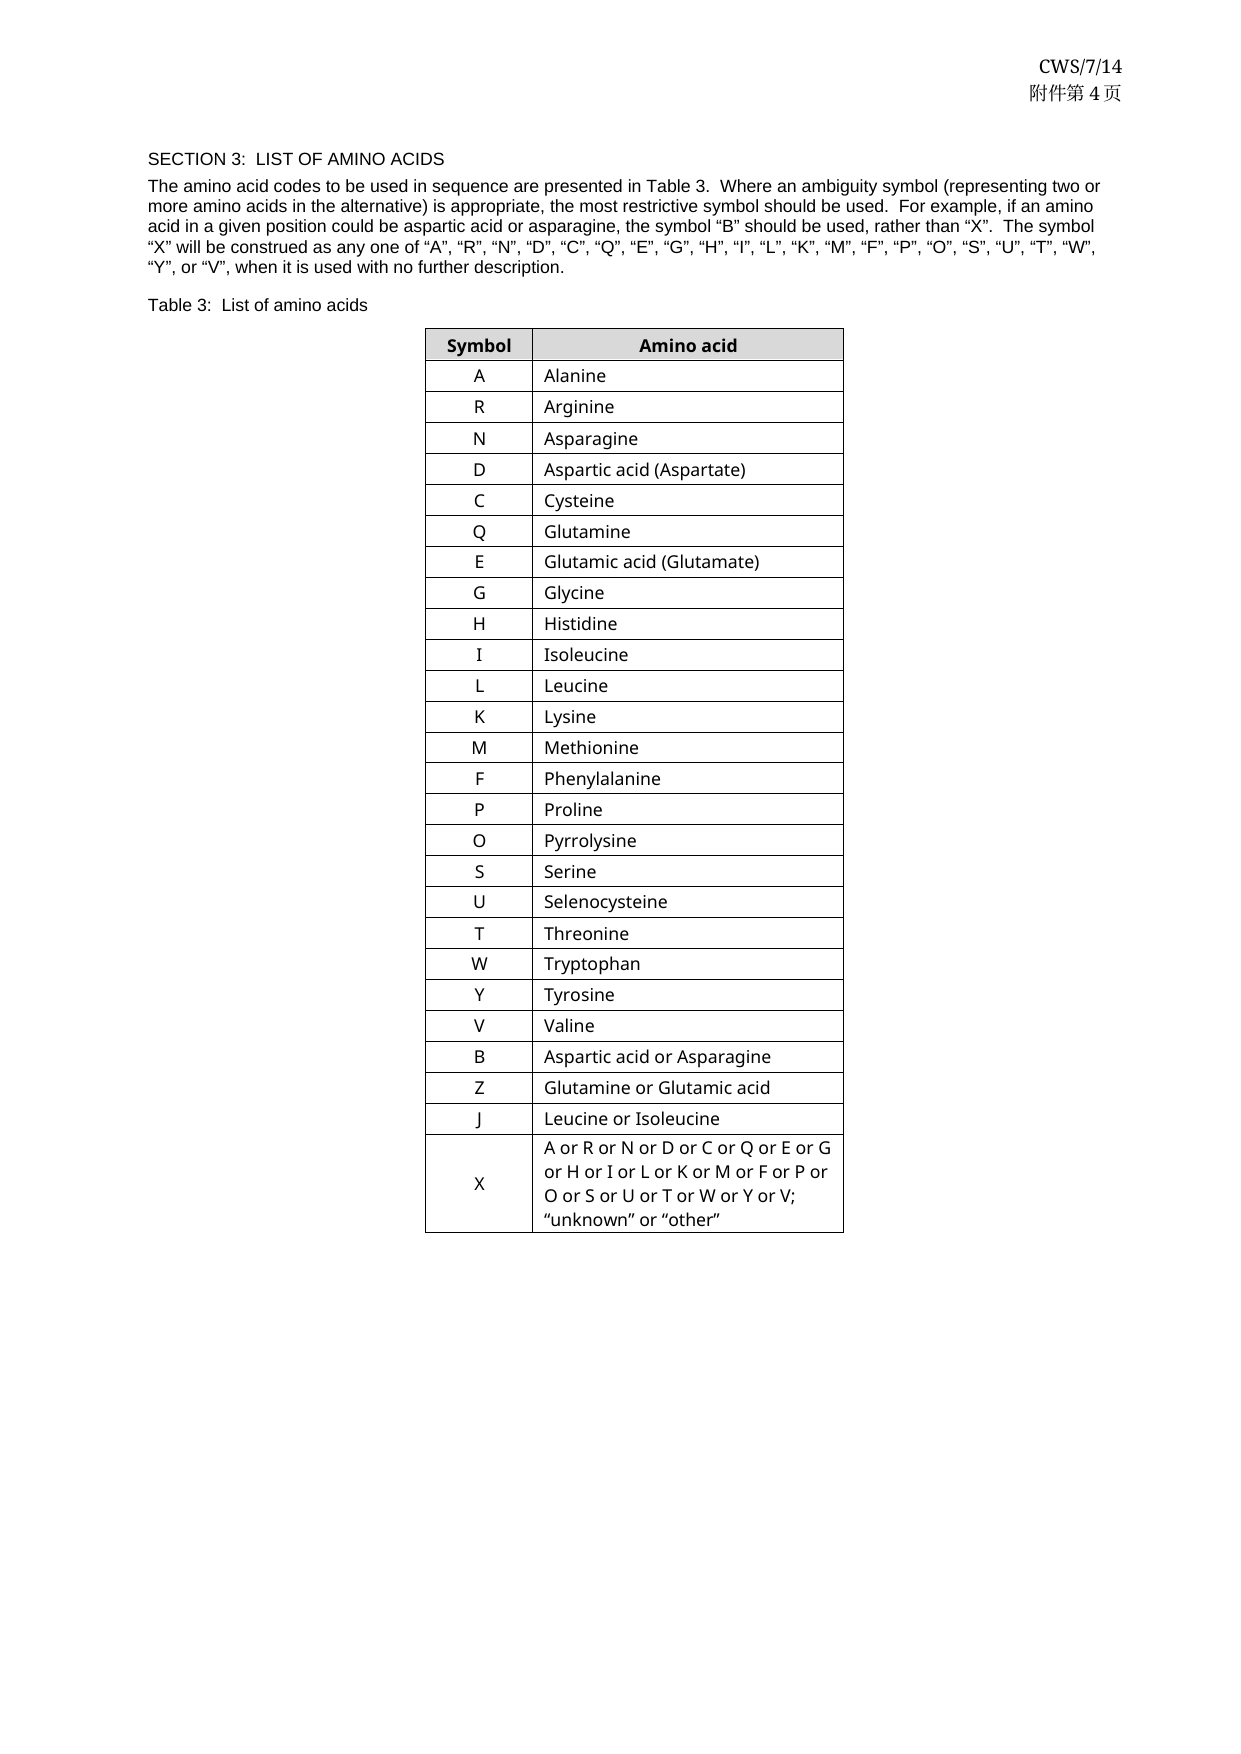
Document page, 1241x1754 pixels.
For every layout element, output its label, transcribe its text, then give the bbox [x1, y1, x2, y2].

table_cell M [426, 733, 532, 762]
table_cell U [426, 887, 532, 917]
table_cell Asparagine [533, 423, 843, 453]
table_cell X [426, 1135, 532, 1232]
table_header Amino acid [533, 329, 843, 359]
table_cell Valine [533, 1011, 843, 1041]
table_cell Leucine [533, 671, 843, 701]
table_cell Proline [533, 794, 843, 824]
table_cell H [426, 609, 532, 639]
table_cell Threonine [533, 918, 843, 948]
table_cell Pyrrolysine [533, 825, 843, 855]
table_cell D [426, 454, 532, 484]
table_cell Y [426, 980, 532, 1009]
table_cell Leucine or Isoleucine [533, 1104, 843, 1134]
table_cell Glutamine or Glutamic acid [533, 1073, 843, 1103]
table_cell P [426, 794, 532, 824]
table_cell Selenocysteine [533, 887, 843, 917]
table_cell A or R or N or D or C or Q or E or G or H or I or L or K or M or F or P or O or S or U or T or W or Y or V; “unknown” or “other” [533, 1135, 843, 1232]
table_cell Phenylalanine [533, 763, 843, 793]
table_cell Tryptophan [533, 949, 843, 979]
table_cell I [426, 640, 532, 669]
table_cell K [426, 702, 532, 732]
table_cell G [426, 578, 532, 608]
table_header Symbol [426, 329, 532, 359]
table_cell Z [426, 1073, 532, 1103]
table_cell Histidine [533, 609, 843, 639]
table_cell R [426, 392, 532, 422]
table_cell Glutamine [533, 516, 843, 546]
table_cell Q [426, 516, 532, 546]
table_cell N [426, 423, 532, 453]
table_cell Isoleucine [533, 640, 843, 669]
table_cell W [426, 949, 532, 979]
table_cell Arginine [533, 392, 843, 422]
text Table 3: List of amino acids [148, 295, 1122, 316]
table_cell Aspartic acid (Aspartate) [533, 454, 843, 484]
table_cell T [426, 918, 532, 948]
table_cell E [426, 547, 532, 577]
table_cell Glycine [533, 578, 843, 608]
table_cell Methionine [533, 733, 843, 762]
table_cell L [426, 671, 532, 701]
table_cell O [426, 825, 532, 855]
table_cell A [426, 361, 532, 391]
table_cell V [426, 1011, 532, 1041]
table_cell Alanine [533, 361, 843, 391]
table_cell Cysteine [533, 485, 843, 515]
table_cell Serine [533, 856, 843, 886]
table_cell C [426, 485, 532, 515]
table_cell Lysine [533, 702, 843, 732]
text The amino acid codes to be used in sequence are presented in Table 3. Where an ambiguity symbol (representing two or more amino acids in the alternative) is appropriate, the most restrictive symbol should be used. For example, if an amino acid in a given position could be aspartic acid or asparagine, the symbol “B” should be used, rather than “X”. The symbol “X” will be construed as any one of “A”, “R”, “N”, “D”, “C”, “Q”, “E”, “G”, “H”, “I”, “L”, “K”, “M”, “F”, “P”, “O”, “S”, “U”, “T”, “W”, “Y”, or “V”, when it is used with no further description. [148, 175, 1122, 277]
table_cell Tyrosine [533, 980, 843, 1009]
table_cell B [426, 1042, 532, 1072]
table_cell Glutamic acid (Glutamate) [533, 547, 843, 577]
table_cell F [426, 763, 532, 793]
table_cell Aspartic acid or Asparagine [533, 1042, 843, 1072]
table_cell S [426, 856, 532, 886]
subtitle SECTION 3: LIST OF AMINO ACIDS [148, 149, 1122, 169]
table_cell J [426, 1104, 532, 1134]
